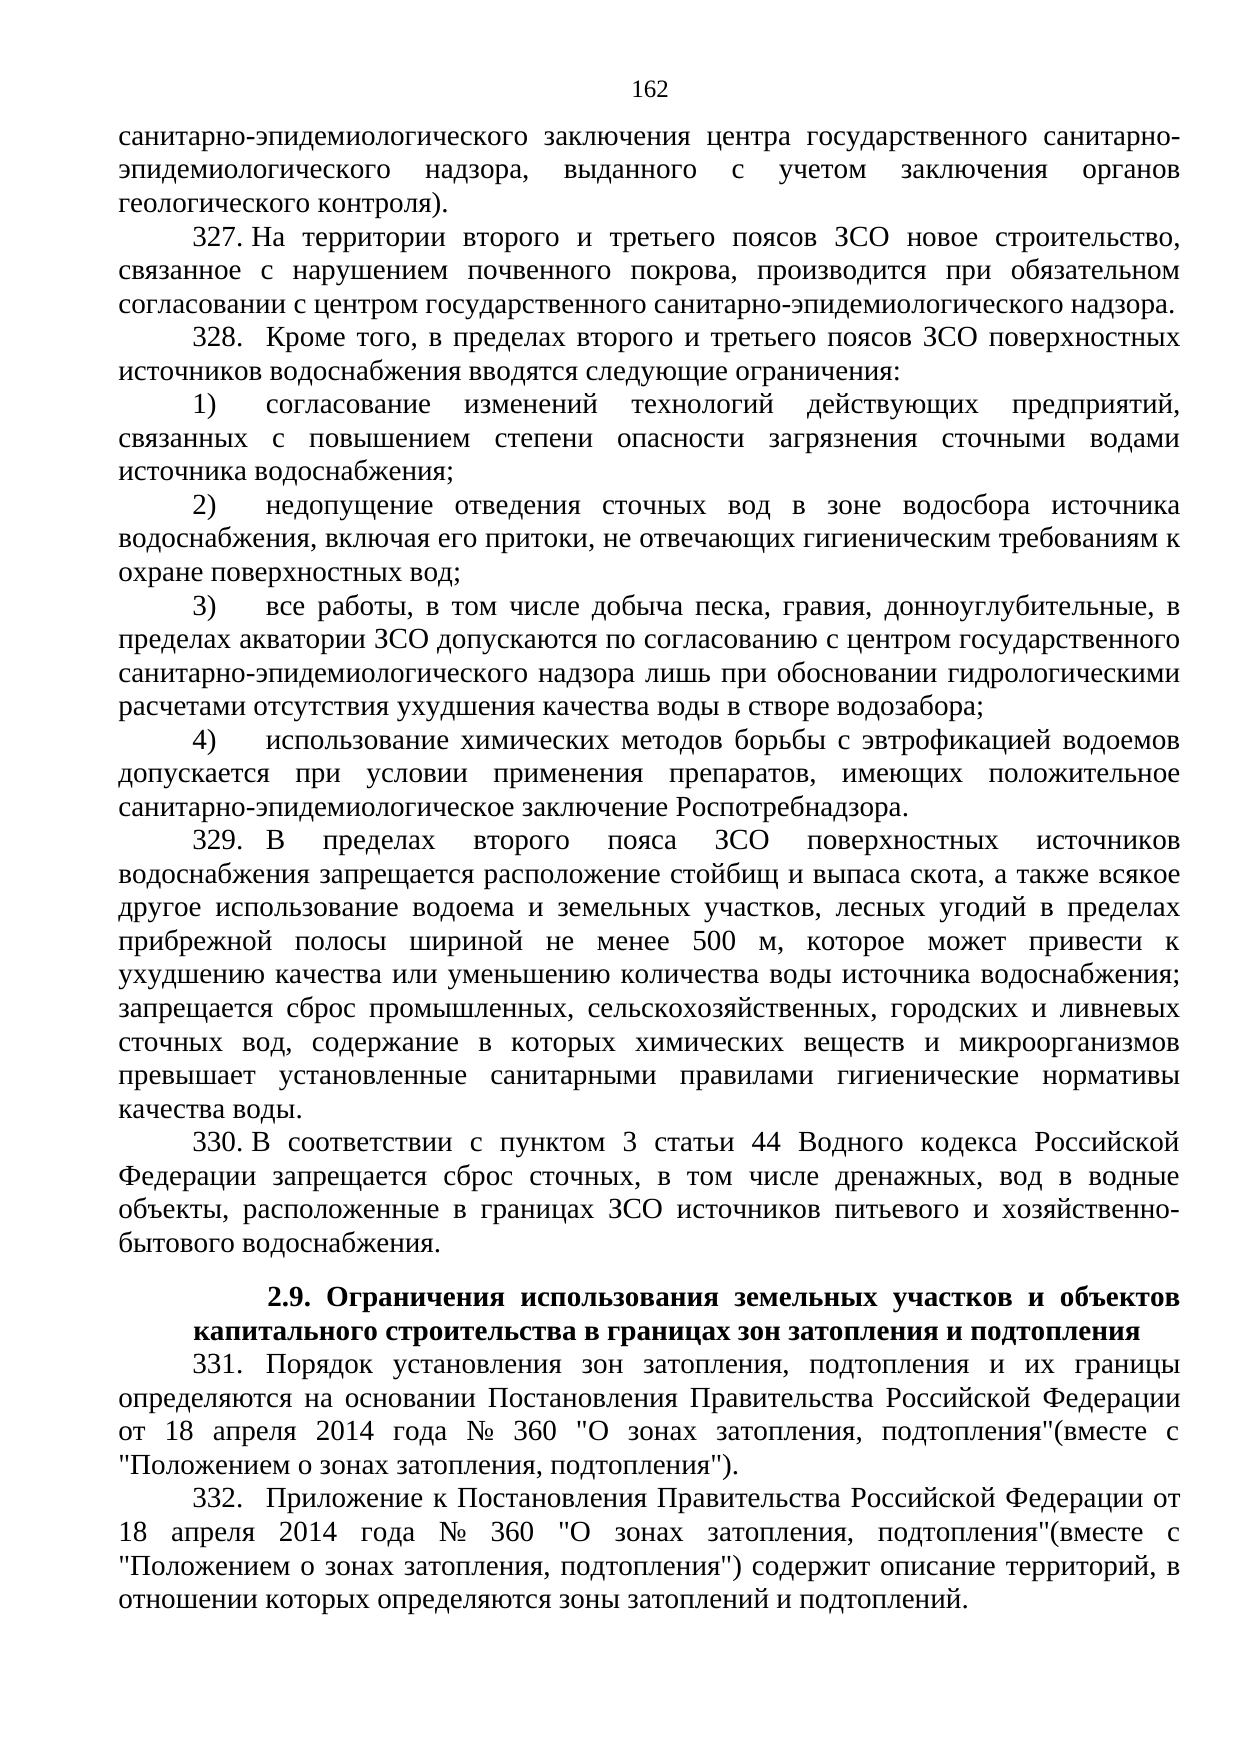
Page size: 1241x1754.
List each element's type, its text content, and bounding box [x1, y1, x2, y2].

subtitle 2.9. Ограничения использования земельных участков и объектов капитального строительства в границах зон затопления и подтопления [193, 1279, 1181, 1346]
list Порядок установления зон затопления, подтопления и их границы определяются на основании Постановления Правительства Российской Федерации от № 360 "О зонах затопления, подтопления"(вместе с "Положением о зонах затопления, подтопления"). [118, 1346, 1181, 1481]
list недопущение отведения сточных вод в зоне водосбора источника водоснабжения, включая его притоки, не отвечающих гигиеническим требованиям к охране поверхностных вод; [118, 487, 1181, 588]
list В пределах второго пояса ЗСО поверхностных источников водоснабжения запрещается расположение стойбищ и выпаса скота, а также всякое другое использование водоема и земельных участков, лесных угодий в пределах прибрежной полосы шириной не менее 500 м, которое может привести к ухудшению качества или уменьшению количества воды источника водоснабжения; запрещается сброс промышленных, сельскохозяйственных, городских и ливневых сточных вод, содержание в которых химических веществ и микроорганизмов превышает установленные санитарными правилами гигиенические нормативы качества воды. [118, 822, 1181, 1124]
list В соответствии с пунктом 3 статьи 44 Водного кодекса Российской Федерации запрещается сброс сточных, в том числе дренажных, вод в водные объекты, расположенные в границах ЗСО источников питьевого и хозяйственно-бытового водоснабжения. [118, 1124, 1181, 1258]
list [118, 118, 1181, 219]
list На территории второго и третьего поясов ЗСО новое строительство, связанное с нарушением почвенного покрова, производится при обязательном согласовании с центром государственного санитарно-эпидемиологического надзора. [118, 219, 1181, 319]
list Приложение к Постановления Правительства Российской Федерации от № 360 "О зонах затопления, подтопления"(вместе с "Положением о зонах затопления, подтопления") содержит описание территорий, в отношении которых определяются зоны затоплений и подтоплений. [118, 1481, 1181, 1615]
list согласование изменений технологий действующих предприятий, связанных с повышением степени опасности загрязнения сточными водами источника водоснабжения; [118, 386, 1181, 487]
list Кроме того, в пределах второго и третьего поясов ЗСО поверхностных источников водоснабжения вводятся следующие ограничения: [118, 319, 1181, 386]
list все работы, в том числе добыча песка, гравия, донноуглубительные, в пределах акватории ЗСО допускаются по согласованию с центром государственного санитарно-эпидемиологического надзора лишь при обосновании гидрологическими расчетами отсутствия ухудшения качества воды в створе водозабора; [118, 588, 1181, 722]
list использование химических методов борьбы с эвтрофикацией водоемов допускается при условии применения препаратов, имеющих положительное санитарно-эпидемиологическое заключение Роспотребнадзора. [118, 722, 1181, 822]
